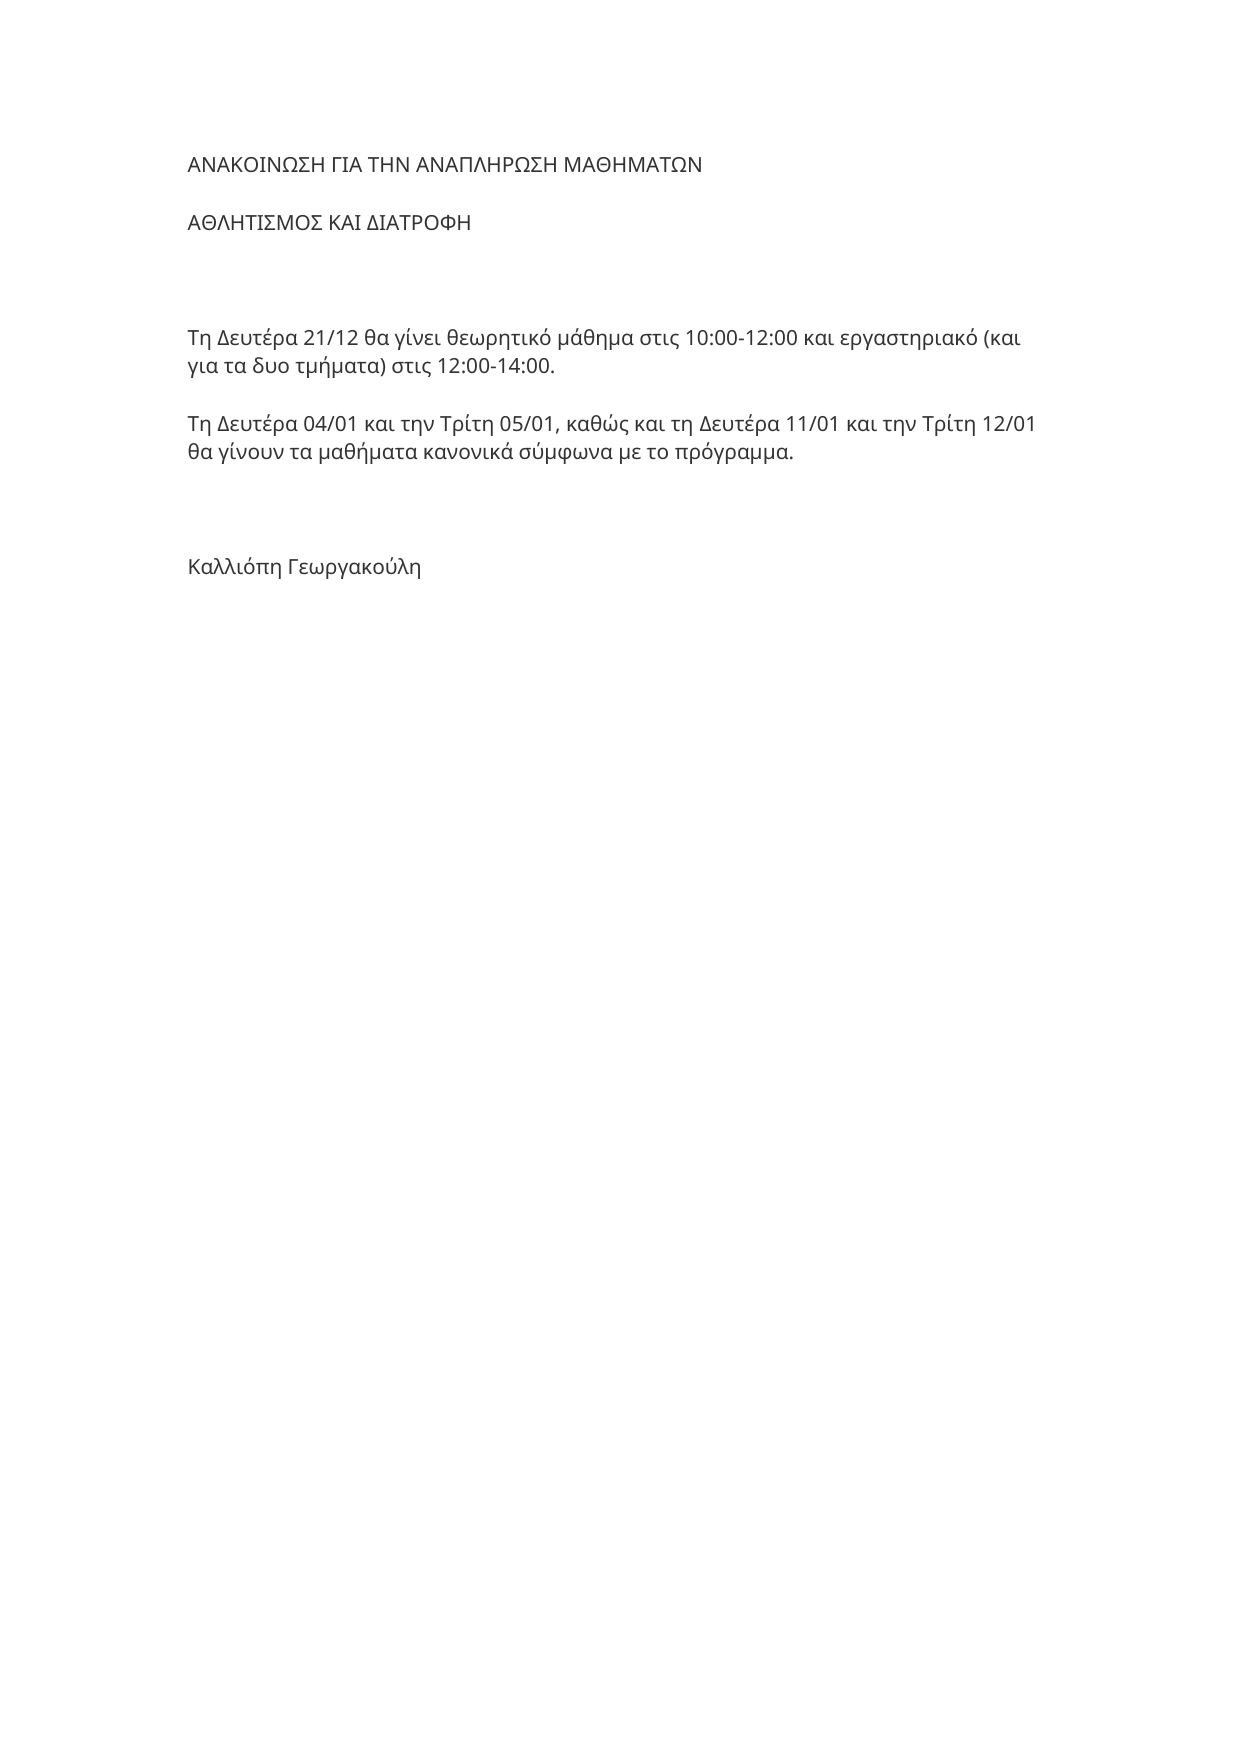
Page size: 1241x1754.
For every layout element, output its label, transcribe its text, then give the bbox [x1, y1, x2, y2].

text Καλλιόπη Γεωργακούλη [187, 552, 1053, 581]
text ΑΝΑΚΟΙΝΩΣΗ ΓΙΑ ΤΗΝ ΑΝΑΠΛΗΡΩΣΗ ΜΑΘΗΜΑΤΩΝ [187, 150, 1053, 178]
text Τη Δευτέρα 04/01 και την Τρίτη 05/01, καθώς και τη Δευτέρα 11/01 και την Τρίτη 12/01 θα γίνουν τα μαθήματα κανονικά σύμφωνα με το πρόγραμμα. [187, 409, 1053, 466]
text Τη Δευτέρα 21/12 θα γίνει θεωρητικό μάθημα στις 10:00-12:00 και εργαστηριακό (και για τα δυο τμήματα) στις 12:00-14:00. [187, 323, 1053, 380]
text ΑΘΛΗΤΙΣΜΟΣ ΚΑΙ ΔΙΑΤΡΟΦΗ [187, 208, 1053, 236]
